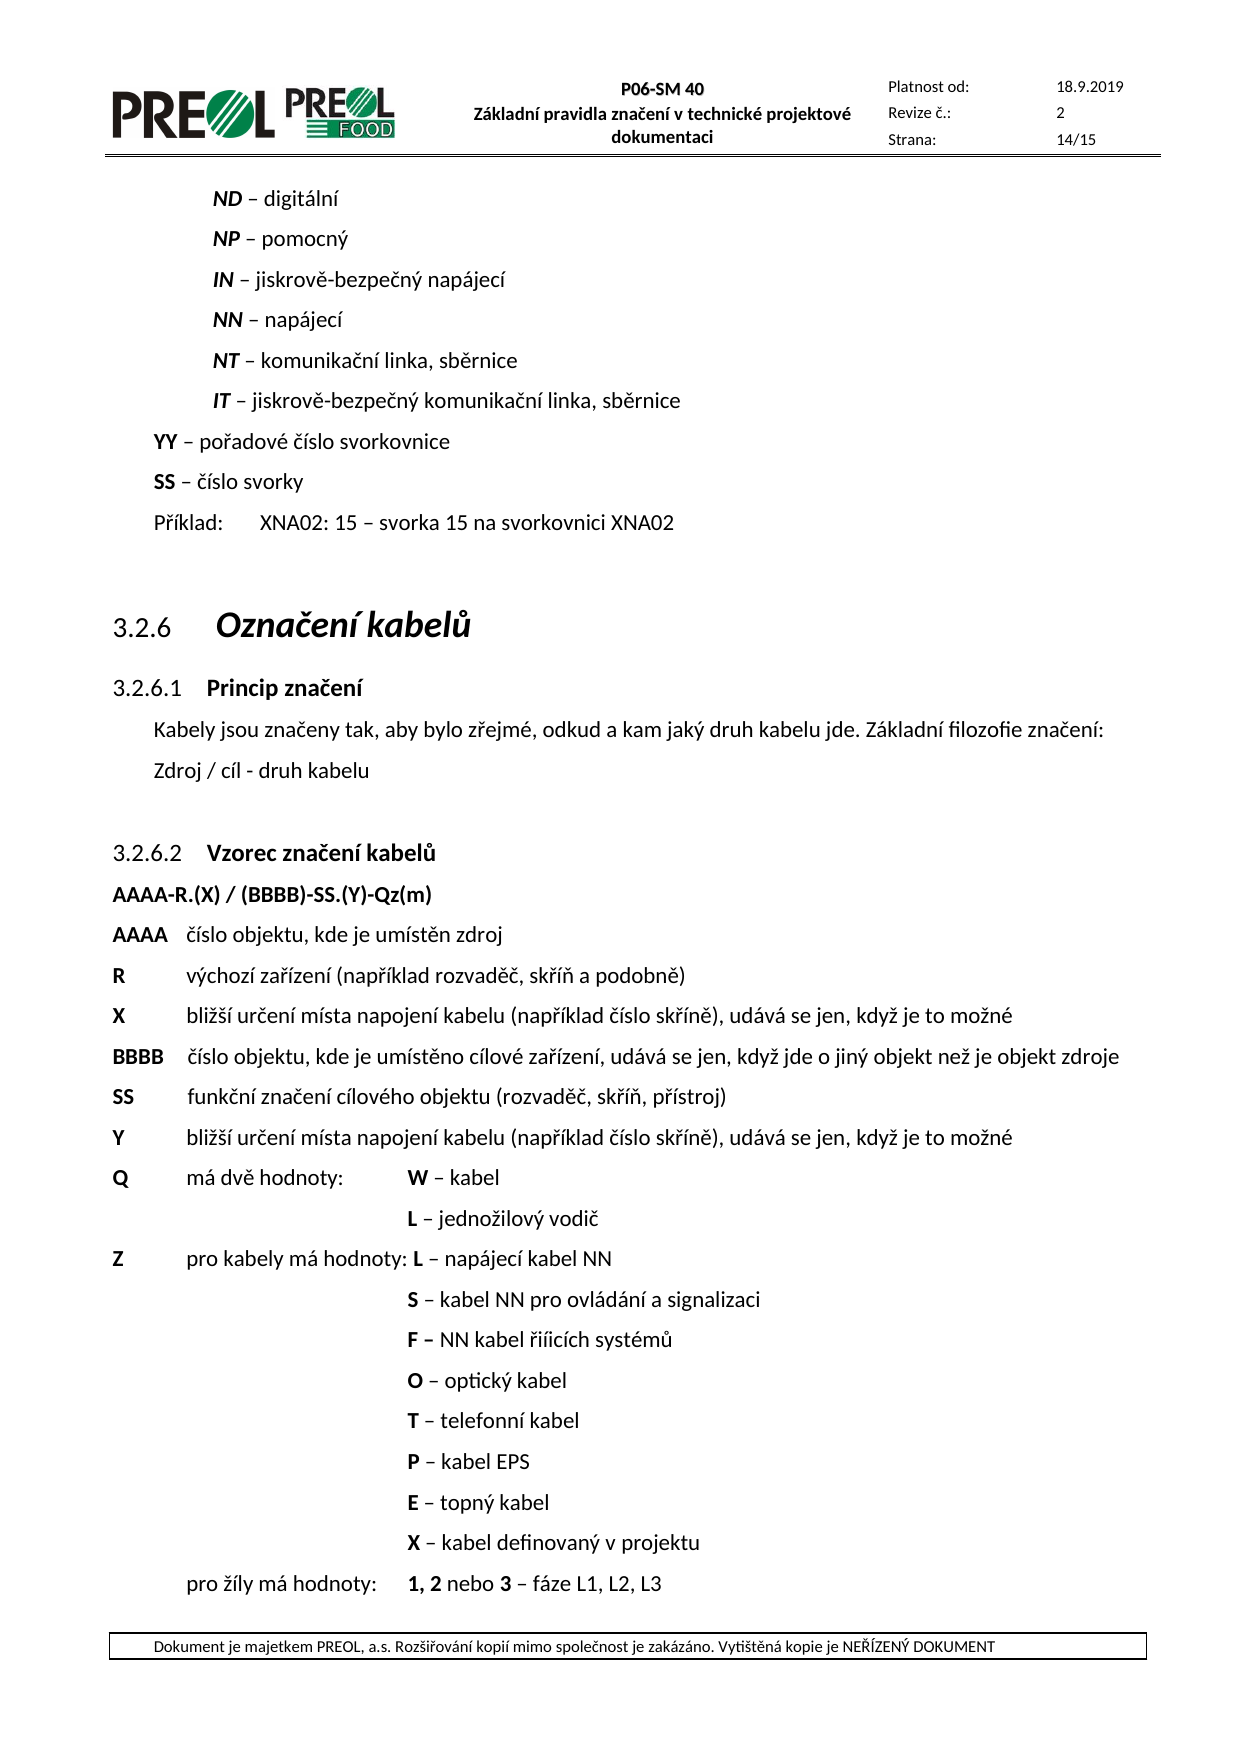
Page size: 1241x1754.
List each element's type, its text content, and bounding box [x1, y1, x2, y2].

text BBBB číslo objektu, kde je umístěno cílové zařízení, udává se jen, když jde o jiný objekt než je objekt zdroje [112, 1042, 1144, 1070]
picture [112, 87, 275, 138]
text Q má dvě hodnoty: W – kabel [112, 1163, 1144, 1192]
text Kabely jsou značeny tak, aby bylo zřejmé, odkud a kam jaký druh kabelu jde. Základní filozofie značení: [112, 715, 1144, 743]
text X – kabel definovaný v projektu [112, 1528, 1144, 1556]
subtitle Vzorec značení kabelů [112, 837, 1144, 867]
text AAAA-R.(X) / (BBBB)-SS.(Y)-Qz(m) [112, 880, 1144, 908]
text SS – číslo svorky [112, 467, 1144, 495]
text E – topný kabel [112, 1488, 1144, 1516]
text O – optický kabel [112, 1366, 1144, 1394]
text P – kabel EPS [112, 1447, 1144, 1475]
text L – jednožilový vodič [112, 1204, 1144, 1232]
text X bližší určení místa napojení kabelu (například číslo skříně), udává se jen, když je to možné [112, 1001, 1144, 1029]
text IT – jiskrově-bezpečný komunikační linka, sběrnice [171, 386, 1144, 414]
text NT – komunikační linka, sběrnice [171, 346, 1144, 374]
text Y bližší určení místa napojení kabelu (například číslo skříně), udává se jen, když je to možné [112, 1123, 1144, 1151]
subtitle Princip značení [112, 672, 1144, 703]
text S – kabel NN pro ovládání a signalizaci [112, 1285, 1144, 1313]
text NN – napájecí [171, 305, 1144, 333]
text F – NN kabel řiíicích systémů [112, 1326, 1144, 1354]
text AAAA číslo objektu, kde je umístěn zdroj [112, 920, 1144, 948]
picture [282, 85, 398, 140]
text T – telefonní kabel [112, 1407, 1144, 1435]
text IN – jiskrově-bezpečný napájecí [171, 265, 1144, 293]
text NP – pomocný [171, 224, 1144, 252]
text Zdroj / cíl - druh kabelu [112, 756, 1144, 784]
text Příklad: XNA02: 15 – svorka 15 na svorkovnici XNA02 [112, 508, 1144, 536]
text Z pro kabely má hodnoty: L – napájecí kabel NN [112, 1244, 1144, 1273]
text ND – digitální [171, 184, 1144, 212]
text SS funkční značení cílového objektu (rozvaděč, skříň, přístroj) [112, 1082, 1144, 1111]
subtitle Označení kabelů [112, 601, 1144, 647]
text R výchozí zařízení (například rozvaděč, skříň a podobně) [112, 961, 1144, 989]
text pro žíly má hodnoty: 1, 2 nebo 3 – fáze L1, L2, L3 [112, 1569, 1144, 1597]
text YY – pořadové číslo svorkovnice [112, 427, 1144, 455]
